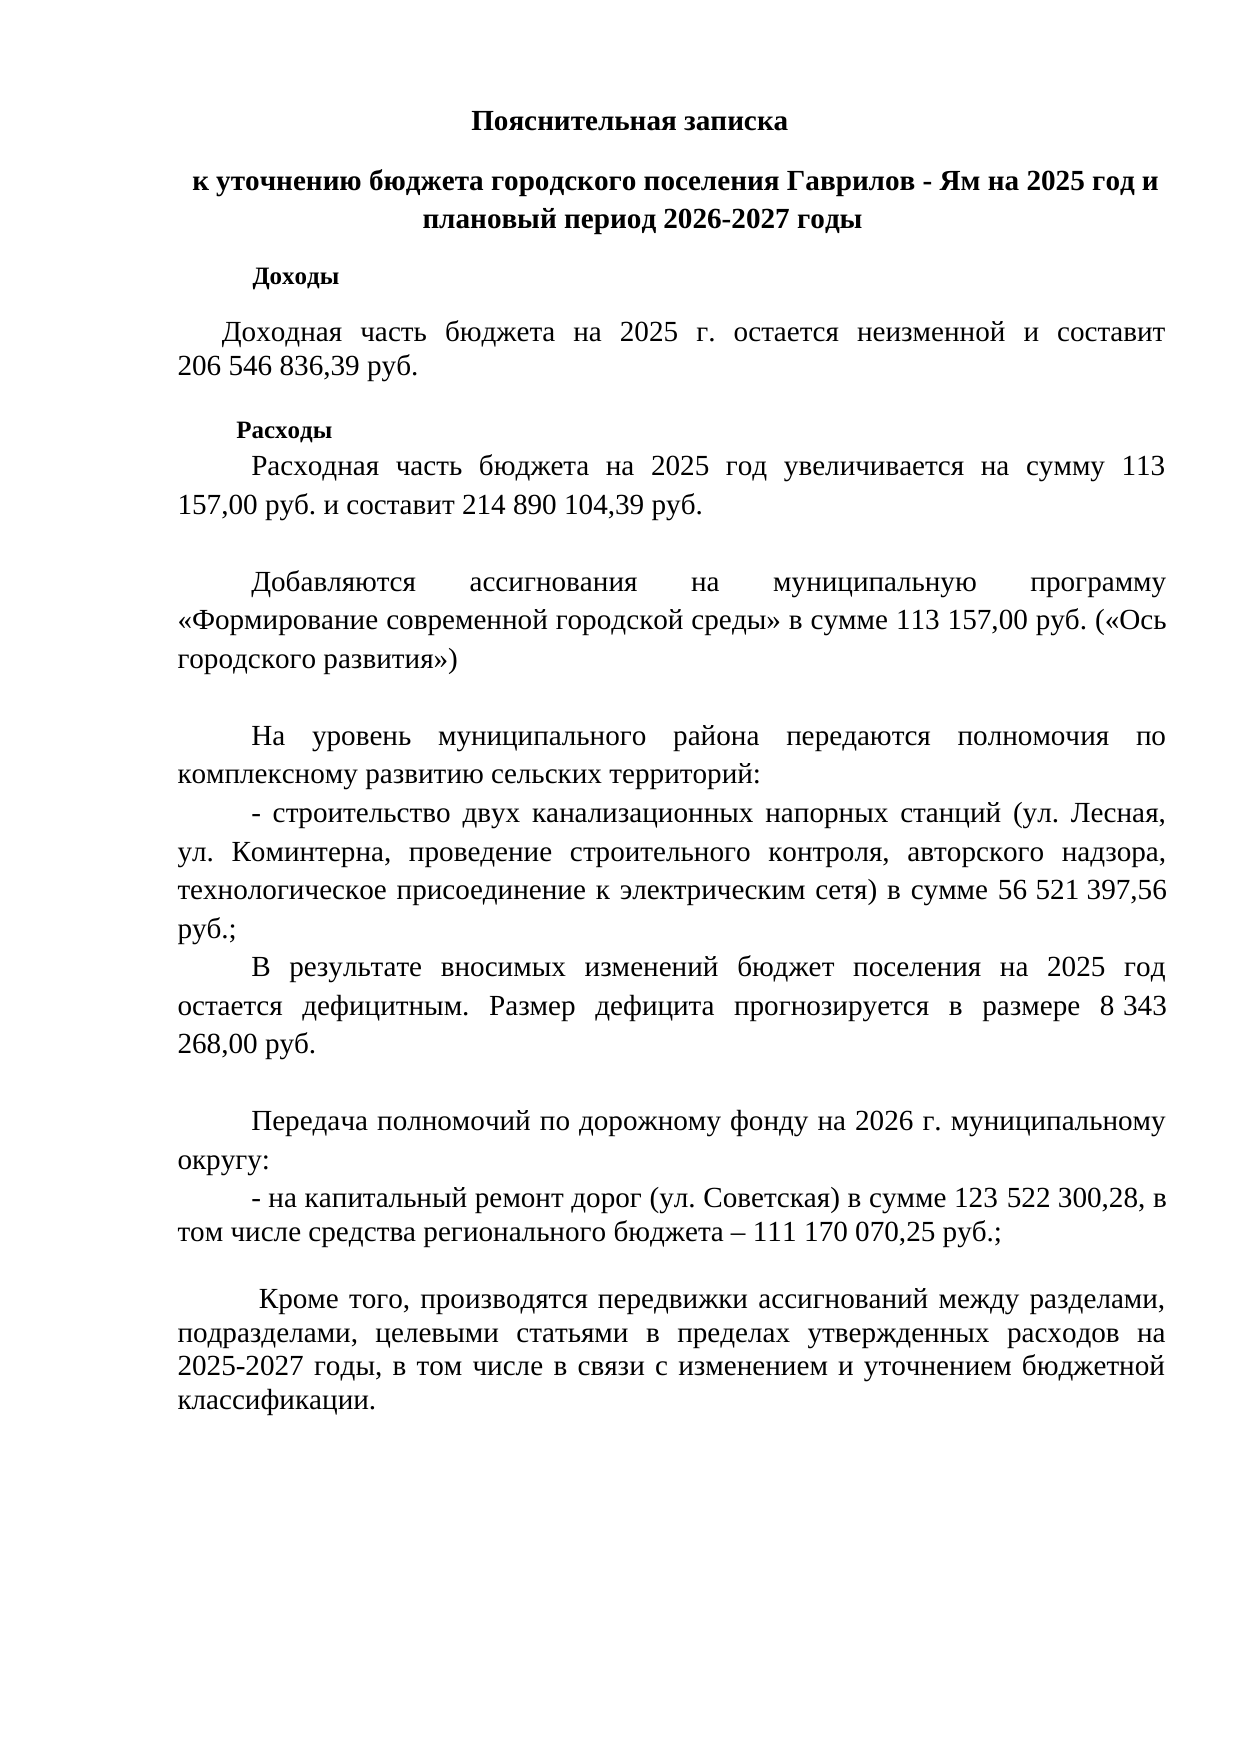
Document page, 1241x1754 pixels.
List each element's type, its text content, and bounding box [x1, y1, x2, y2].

text Расходная часть бюджета на 2025 год увеличивается на сумму 113 157,00 руб. и составит 214 890 104,39 руб. [177, 448, 1167, 520]
text В результате вносимых изменений бюджет поселения на 2025 год остается дефицитным. Размер дефицита прогнозируется в размере 8 343 268,00 руб. [177, 949, 1167, 1060]
text Доходы [118, 261, 1167, 289]
text - на капитальный ремонт дорог (ул. Советская) в сумме 123 522 300,28, в том числе средства регионального бюджета – 111 170 070,25 руб.; [177, 1181, 1167, 1248]
text Расходы [177, 415, 1167, 444]
text На уровень муниципального района передаются полномочия по комплексному развитию сельских территорий: [177, 718, 1167, 790]
text - строительство двух канализационных напорных станций (ул. Лесная, ул. Коминтерна, проведение строительного контроля, авторского надзора, технологическое присоединение к электрическим сетя) в сумме 56 521 397,56 руб.; [177, 795, 1167, 944]
text Кроме того, производятся передвижки ассигнований между разделами, подразделами, целевыми статьями в пределах утвержденных расходов на 2025-2027 годы, в том числе в связи с изменением и уточнением бюджетной классификации. [177, 1281, 1167, 1415]
text Пояснительная записка [177, 103, 1167, 137]
text Передача полномочий по дорожному фонду на 2026 г. муниципальному округу: [177, 1103, 1167, 1176]
text к уточнению бюджета городского поселения Гаврилов - Ям на 2025 год и плановый период 2026-2027 годы [118, 163, 1167, 235]
text Доходная часть бюджета на 2025 г. остается неизменной и составит 206 546 836,39 руб. [177, 314, 1167, 382]
text Добавляются ассигнования на муниципальную программу «Формирование современной городской среды» в сумме 113 157,00 руб. («Ось городского развития») [177, 564, 1167, 674]
